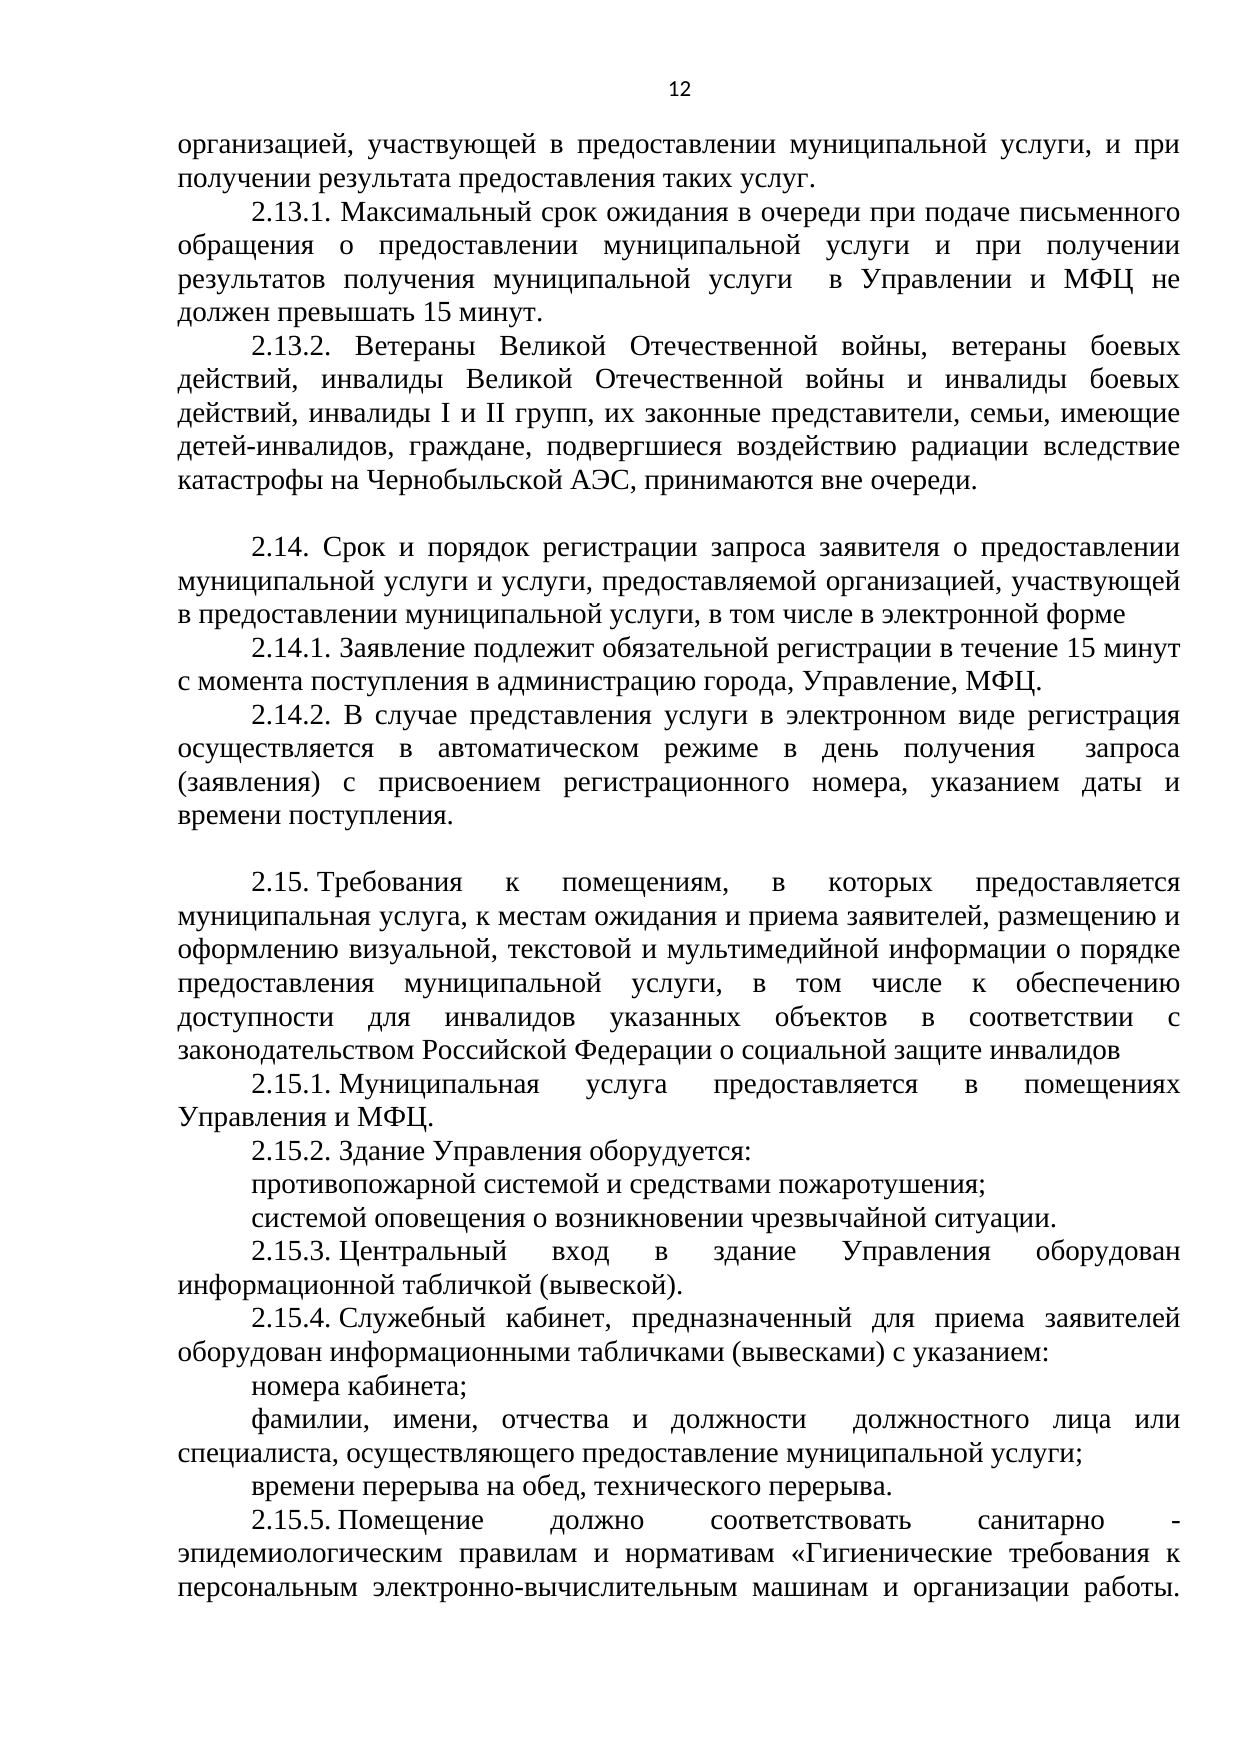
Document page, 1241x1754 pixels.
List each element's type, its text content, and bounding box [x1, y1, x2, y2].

text 2.15.3. Центральный вход в здание Управления оборудован информационной табличкой (вывеской). [177, 1233, 1181, 1301]
text 2.13.2. Ветераны Великой Отечественной войны, ветераны боевых действий, инвалиды Великой Отечественной войны и инвалиды боевых действий, инвалиды I и II групп, их законные представители, семьи, имеющие детей-инвалидов, граждане, подвергшиеся воздействию радиации вследствие катастрофы на Чернобыльской АЭС, принимаются вне очереди. [177, 328, 1181, 496]
text номера кабинета; [177, 1368, 1181, 1401]
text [177, 1502, 1181, 1602]
text 2.14.1. Заявление подлежит обязательной регистрации в течение 15 минут с момента поступления в администрацию города, Управление, МФЦ. [177, 630, 1181, 697]
text 2.15.1. Муниципальная услуга предоставляется в помещениях Управления и МФЦ. [177, 1066, 1181, 1133]
text 2.14. Срок и порядок регистрации запроса заявителя о предоставлении муниципальной услуги и услуги, предоставляемой организацией, участвующей в предоставлении муниципальной услуги, в том числе в электронной форме [177, 529, 1181, 630]
text фамилии, имени, отчества и должности должностного лица или специалиста, осуществляющего предоставление муниципальной услуги; [177, 1401, 1181, 1468]
text 2.14.2. В случае представления услуги в электронном виде регистрация осуществляется в автоматическом режиме в день получения запроса (заявления) с присвоением регистрационного номера, указанием даты и времени поступления. [177, 697, 1181, 831]
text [177, 127, 1181, 194]
text 2.13.1. Максимальный срок ожидания в очереди при подаче письменного обращения о предоставлении муниципальной услуги и при получении результатов получения муниципальной услуги в Управлении и МФЦ не должен превышать 15 минут. [177, 194, 1181, 328]
text времени перерыва на обед, технического перерыва. [177, 1468, 1181, 1502]
text 2.15. Требования к помещениям, в которых предоставляется муниципальная услуга, к местам ожидания и приема заявителей, размещению и оформлению визуальной, текстовой и мультимедийной информации о порядке предоставления муниципальной услуги, в том числе к обеспечению доступности для инвалидов указанных объектов в соответствии с законодательством Российской Федерации о социальной защите инвалидов [177, 864, 1181, 1066]
text противопожарной системой и средствами пожаротушения; [177, 1166, 1181, 1200]
text 2.15.4. Служебный кабинет, предназначенный для приема заявителей оборудован информационными табличками (вывесками) с указанием: [177, 1301, 1181, 1368]
text 2.15.2. Здание Управления оборудуется: [177, 1133, 1181, 1166]
text системой оповещения о возникновении чрезвычайной ситуации. [177, 1200, 1181, 1233]
